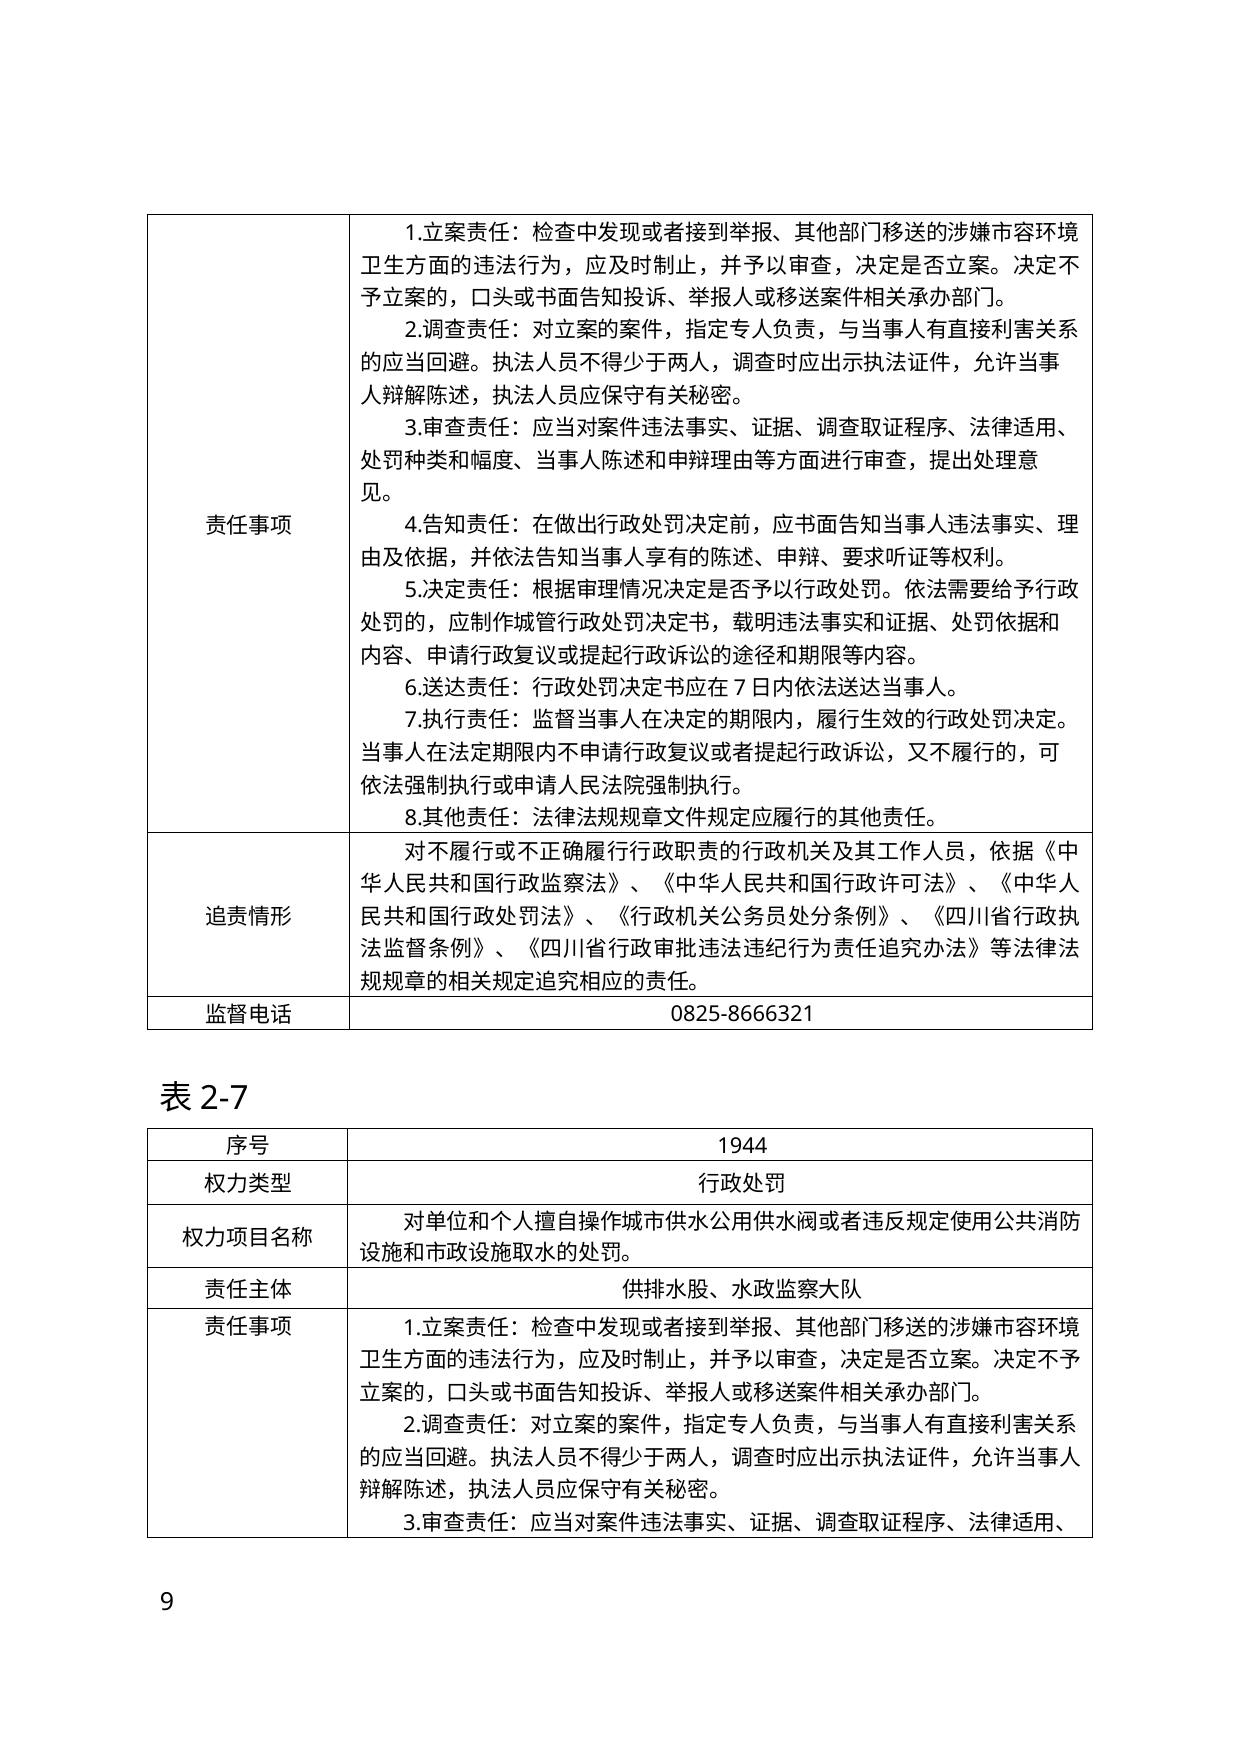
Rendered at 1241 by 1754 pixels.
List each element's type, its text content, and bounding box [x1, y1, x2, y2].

table_cell 对不履行或不正确履行行政职责的行政机关及其工作人员，依据《中华人民共和国行政监察法》、《中华人民共和国行政许可法》、《中华人民共和国行政处罚法》、《行政机关公务员处分条例》、《四川省行政执法监督条例》、《四川省行政审批违法违纪行为责任追究办法》等法律法规规章的相关规定追究相应的责任。 [350, 833, 1092, 996]
table_cell 责任主体 [148, 1268, 347, 1308]
text 表2-7 [159, 1063, 1081, 1128]
table_cell 追责情形 [148, 833, 349, 996]
table_cell 对单位和个人擅自操作城市供水公用供水阀或者违反规定使用公共消防设施和市政设施取水的处罚。 [348, 1205, 1092, 1267]
table_header 序号 [148, 1129, 347, 1160]
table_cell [348, 1309, 1092, 1537]
table_cell 0825-8666321 [350, 997, 1092, 1029]
table_cell 供排水股、水政监察大队 [348, 1268, 1092, 1308]
table_cell 权力项目名称 [148, 1205, 347, 1267]
table_cell 权力类型 [148, 1161, 347, 1203]
table_header 1944 [348, 1129, 1092, 1160]
table_cell 责任事项 [148, 215, 349, 832]
table_cell 责任事项 [148, 1309, 347, 1537]
table_cell 行政处罚 [348, 1161, 1092, 1203]
table_cell 监督电话 [148, 997, 349, 1029]
